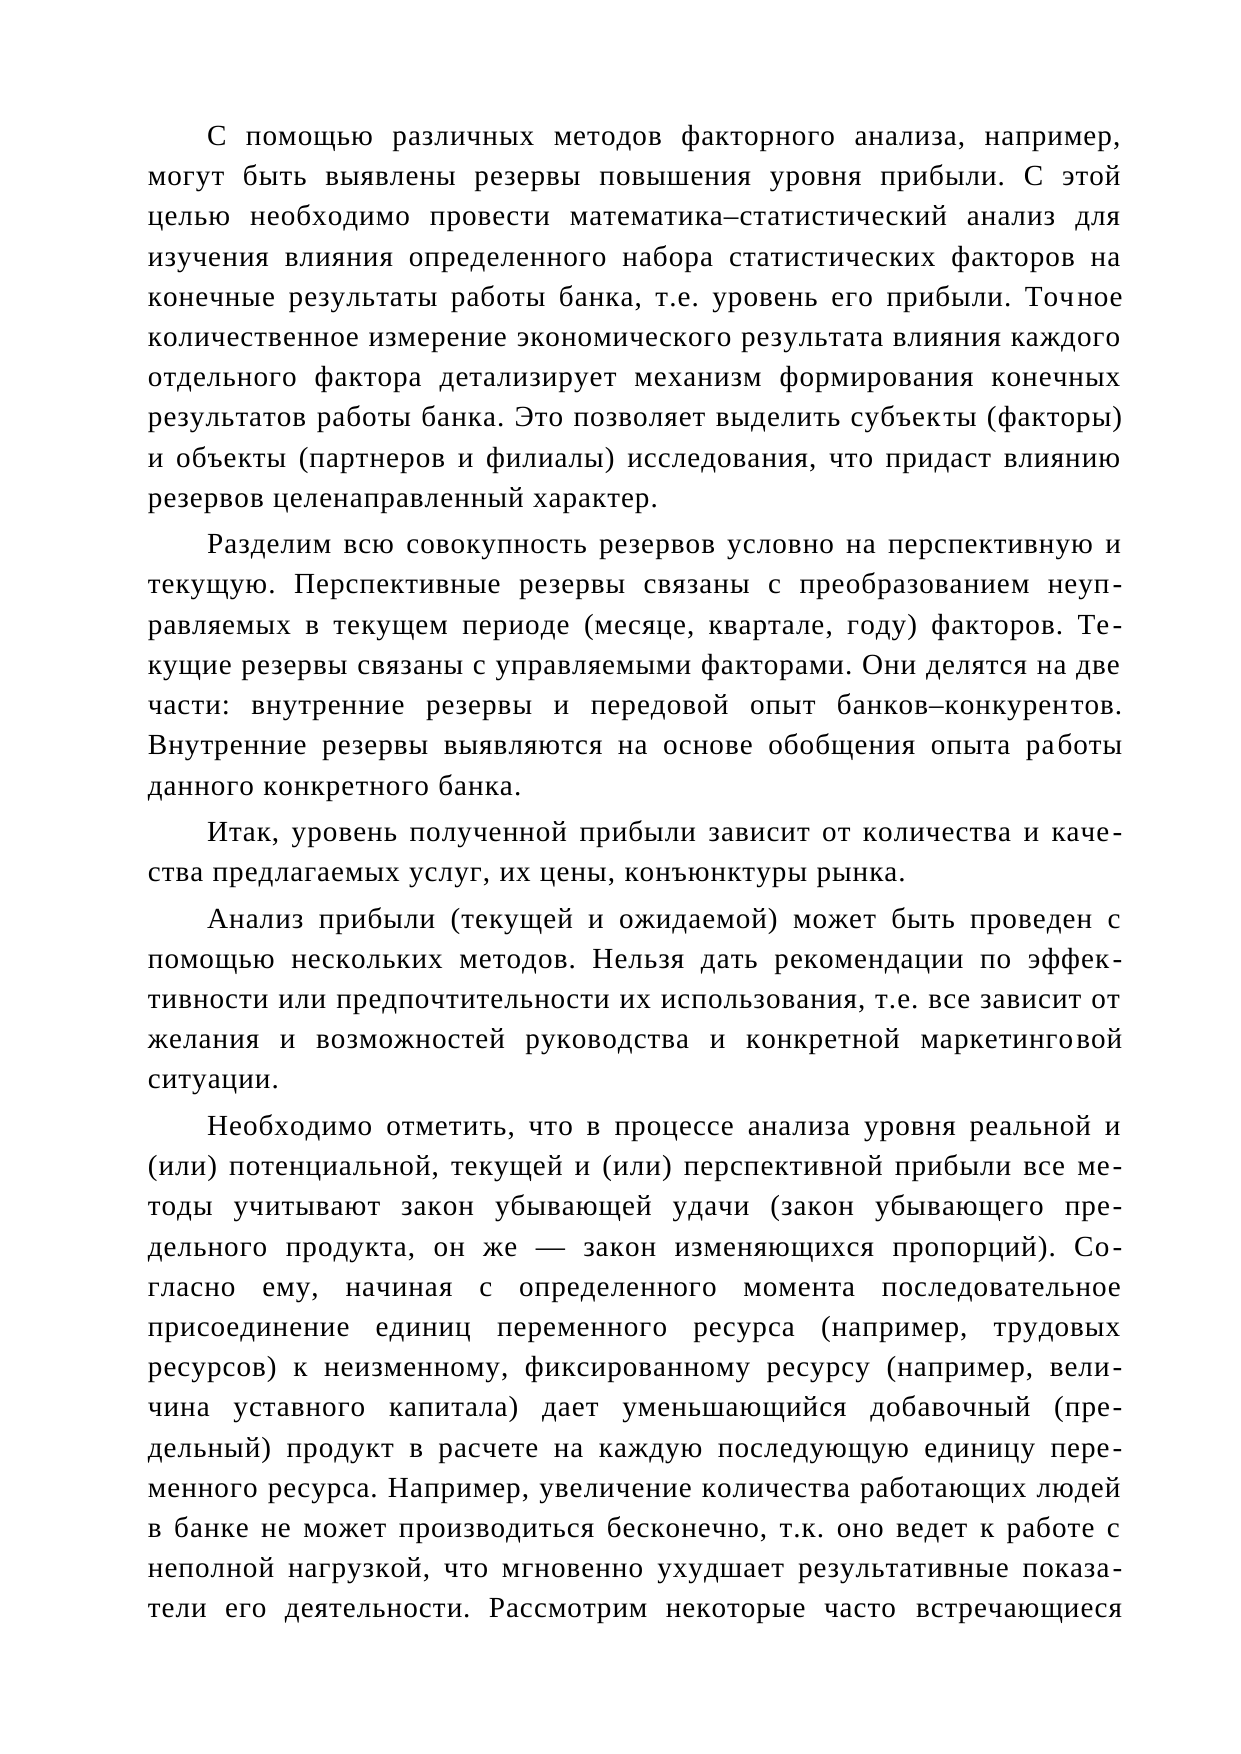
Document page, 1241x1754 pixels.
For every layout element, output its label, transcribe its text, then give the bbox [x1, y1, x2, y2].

text Разделим всю совокупность резервов условно на перспективную и текущую. Перспективные резервы связаны с преобразованием неуправляемых в текущем периоде (месяце, квартале, году) факторов. Текущие резервы связаны с управляемыми факторами. Они делятся на две части: внутренние резервы и передовой опыт банков–конкурентов. Внутренние резервы выявляются на основе обобщения опыта работы данного конкретного банка. [148, 526, 1122, 801]
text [148, 1108, 1122, 1624]
text Анализ прибыли (текущей и ожидаемой) может быть проведен с помощью нескольких методов. Нельзя дать рекомендации по эффективности или предпочтительности их использования, т.е. все зависит от желания и возможностей руководства и конкретной маркетинговой ситуации. [148, 901, 1122, 1095]
text С помощью различных методов факторного анализа, например, могут быть выявлены резервы повышения уровня прибыли. С этой целью необходимо провести математика–статистический анализ для изучения влияния определенного набора статистических факторов на конечные результаты работы банка, т.е. уровень его прибыли. Точное количественное измерение экономического результата влияния каждого отдельного фактора детализирует механизм формирования конечных результатов работы банка. Это позволяет выделить субъекты (факторы) и объекты (партнеров и филиалы) исследования, что придаст влиянию резервов целенаправленный характер. [148, 118, 1122, 513]
text Итак, уровень полученной прибыли зависит от количества и качества предлагаемых услуг, их цены, конъюнктуры рынка. [148, 814, 1122, 888]
